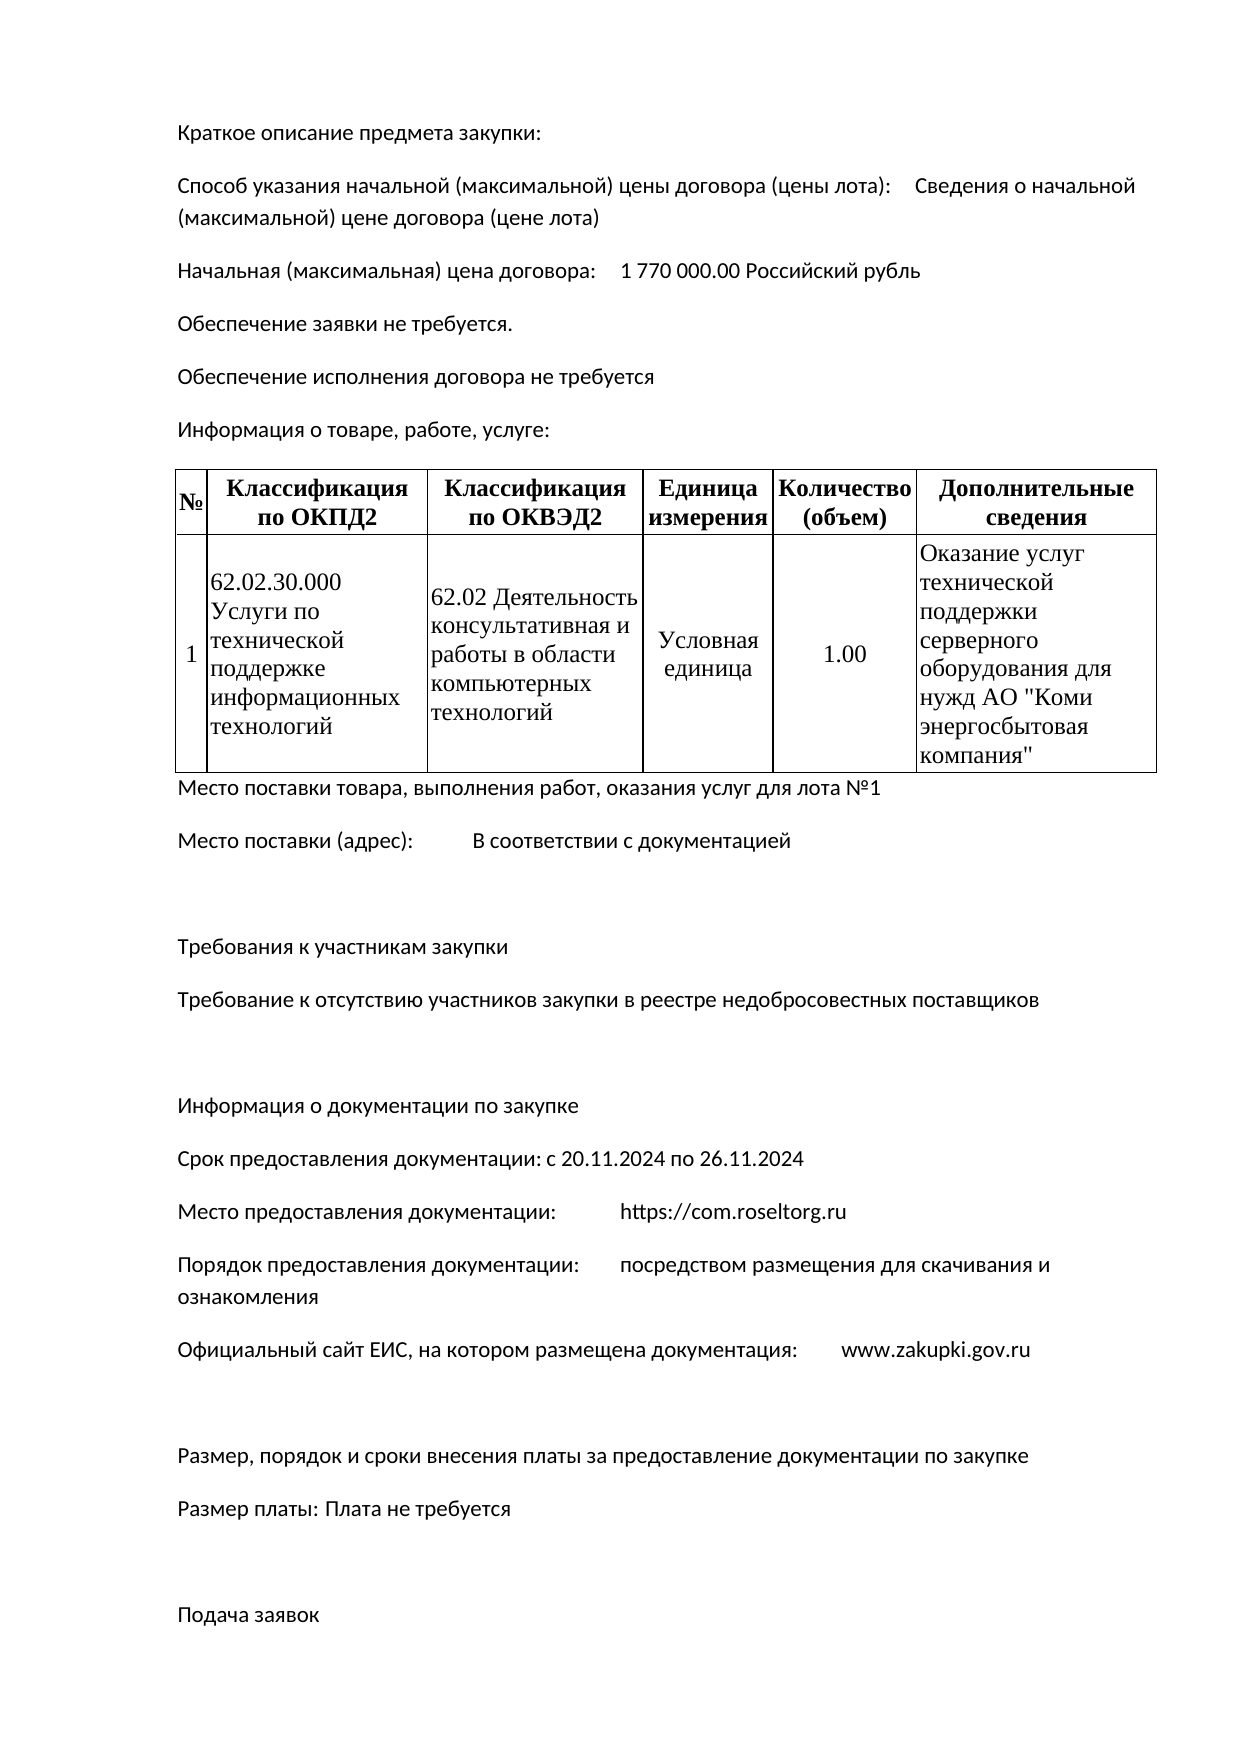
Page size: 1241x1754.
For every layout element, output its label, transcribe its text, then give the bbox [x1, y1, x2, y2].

table_header Классификация по ОКПД2 [208, 470, 427, 534]
text Способ указания начальной (максимальной) цены договора (цены лота): Сведения о начальной (максимальной) цене договора (цене лота) [177, 171, 1152, 231]
table_header № [176, 470, 206, 534]
text Обеспечение исполнения договора не требуется [177, 362, 1152, 390]
text Порядок предоставления документации: посредством размещения для скачивания и ознакомления [177, 1250, 1152, 1311]
table_cell 62.02.30.000 Услуги по технической поддержке информационных технологий [208, 535, 427, 772]
table_cell Условная единица [644, 535, 772, 772]
table_cell 1.00 [774, 535, 916, 772]
table_header Количество (объем) [774, 470, 916, 534]
text Требования к участникам закупки [177, 932, 1152, 960]
table_cell Оказание услуг технической поддержки серверного оборудования для нужд АО "Коми энергосбытовая компания" [917, 535, 1156, 772]
text Официальный сайт ЕИС, на котором размещена документация: www.zakupki.gov.ru [177, 1336, 1152, 1363]
text Место поставки (адрес): В соответствии с документацией [177, 826, 1152, 854]
text Место предоставления документации: https://com.roseltorg.ru [177, 1197, 1152, 1225]
text Краткое описание предмета закупки: [177, 118, 1152, 146]
text Размер, порядок и сроки внесения платы за предоставление документации по закупке [177, 1442, 1152, 1469]
text Размер платы: Плата не требуется [177, 1494, 1152, 1523]
table_cell 62.02 Деятельность консультативная и работы в области компьютерных технологий [428, 535, 642, 772]
text Срок предоставления документации: с 20.11.2024 по 26.11.2024 [177, 1144, 1152, 1172]
text Информация о документации по закупке [177, 1091, 1152, 1119]
text Требование к отсутствию участников закупки в реестре недобросовестных поставщиков [177, 985, 1152, 1013]
table_header Дополнительные сведения [917, 470, 1156, 534]
table_header Классификация по ОКВЭД2 [428, 470, 642, 534]
table_header Единица измерения [644, 470, 772, 534]
text Подача заявок [177, 1601, 1152, 1629]
text Информация о товаре, работе, услуге: [177, 415, 1152, 443]
text Место поставки товара, выполнения работ, оказания услуг для лота №1 [177, 773, 1152, 801]
text Обеспечение заявки не требуется. [177, 309, 1152, 337]
table_cell 1 [176, 535, 206, 772]
text Начальная (максимальная) цена договора: 1 770 000.00 Российский рубль [177, 256, 1152, 284]
